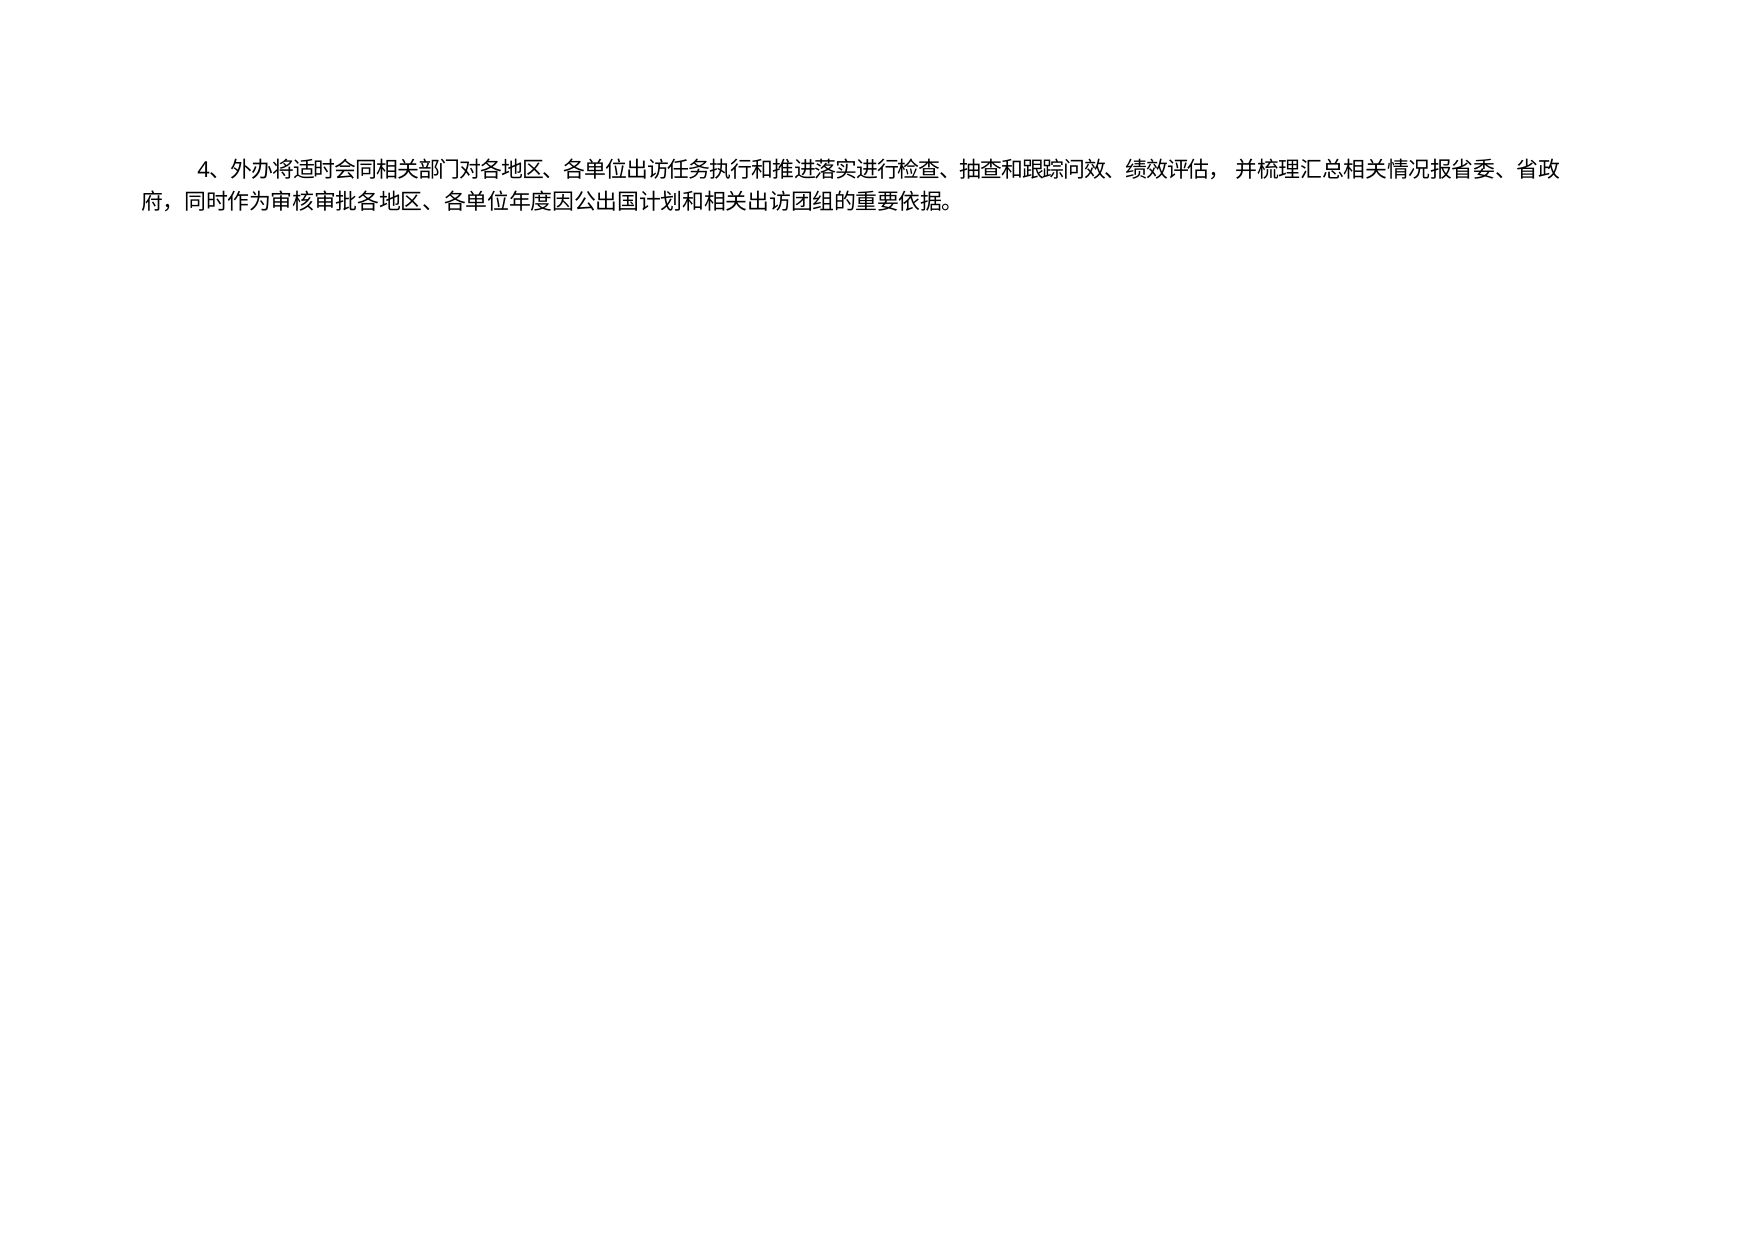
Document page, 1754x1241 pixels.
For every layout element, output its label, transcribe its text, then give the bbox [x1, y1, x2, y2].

text 4、外办将适时会同相关部门对各地区、各单位出访任务执行和推进落实进行检查、抽查和跟踪问效、绩效评估， 并梳理汇总相关情况报省委、省政府，同时作为审核审批各地区、各单位年度因公出国计划和相关出访团组的重要依据。 [141, 152, 1568, 216]
